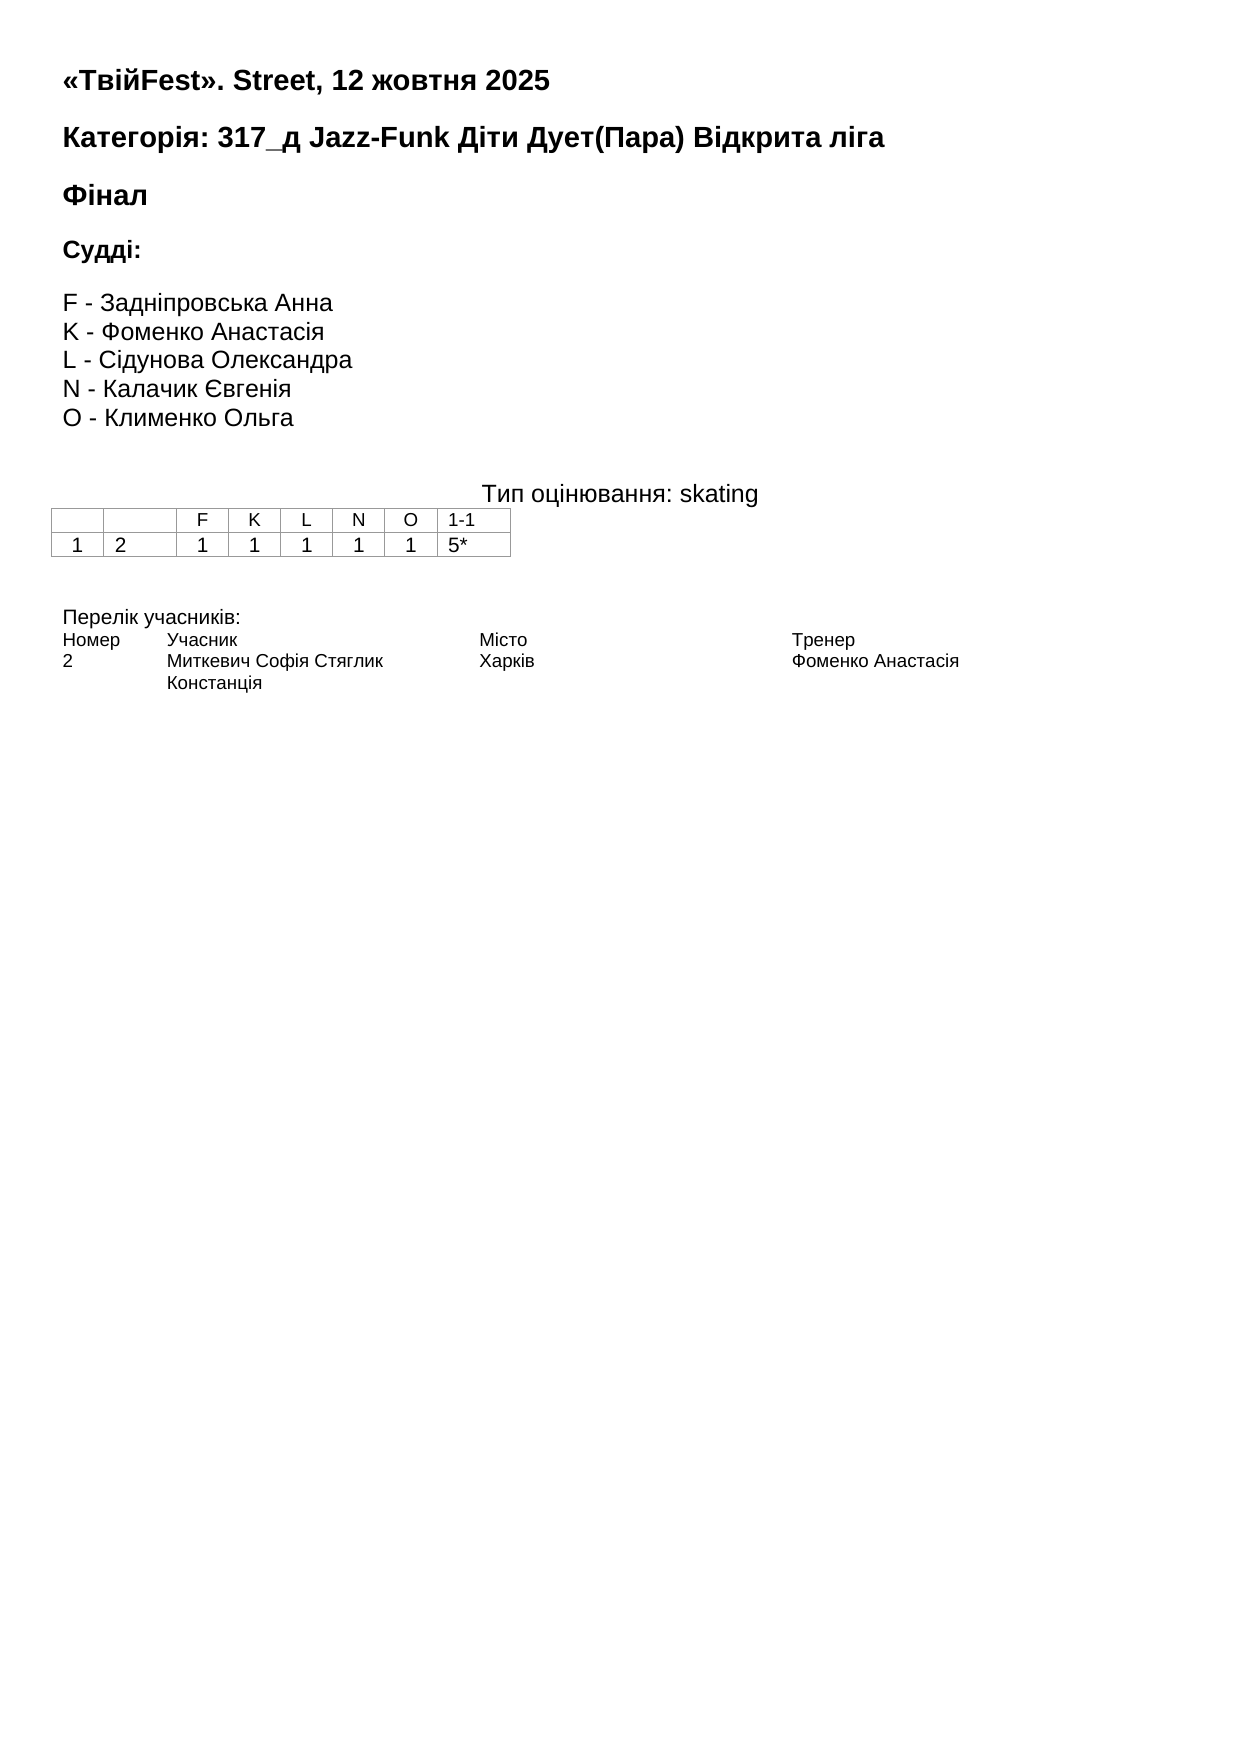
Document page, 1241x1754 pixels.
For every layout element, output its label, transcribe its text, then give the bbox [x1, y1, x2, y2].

list L - Сідунова Олександра [62, 345, 1178, 374]
table_header N [333, 509, 384, 532]
text Фінал [62, 177, 1178, 211]
table_cell 1 [385, 533, 437, 556]
table_header O [385, 509, 437, 532]
table_header Номер [51, 629, 155, 650]
table_header 1-1 [438, 509, 510, 532]
table_cell 5* [438, 533, 510, 556]
text Тип оцінювання: skating [62, 479, 1178, 508]
list O - Клименко Ольга [62, 403, 1178, 431]
table_header K [229, 509, 280, 532]
table_cell 1 [281, 533, 332, 556]
table_cell Миткевич Софія Стяглик Констанція [155, 650, 468, 693]
table_cell Фоменко Анастасія [780, 650, 1093, 693]
text Категорія: 317_д Jazz-Funk Діти Дует(Пара) Відкрита ліга [62, 120, 1178, 153]
text Судді: [62, 235, 1178, 264]
table_cell 1 [333, 533, 384, 556]
table_header F [177, 509, 228, 532]
table_header L [281, 509, 332, 532]
table_header Тренер [780, 629, 1093, 650]
table_cell 1 [52, 533, 103, 556]
list F - Задніпровська Анна [62, 288, 1178, 316]
list N - Калачик Євгенія [62, 374, 1178, 403]
list K - Фоменко Анастасія [62, 316, 1178, 345]
table_header Учасник [155, 629, 468, 650]
table_cell 1 [229, 533, 280, 556]
table_cell 1 [177, 533, 228, 556]
table_cell 2 [51, 650, 155, 693]
table_cell Харків [468, 650, 780, 693]
table_header [104, 509, 176, 532]
table_cell 2 [104, 533, 176, 556]
text Перелік учасників: [62, 604, 1178, 628]
text «ТвійFest». Street, 12 жовтня 2025 [62, 62, 1178, 96]
table_header [52, 509, 103, 532]
table_header Місто [468, 629, 780, 650]
